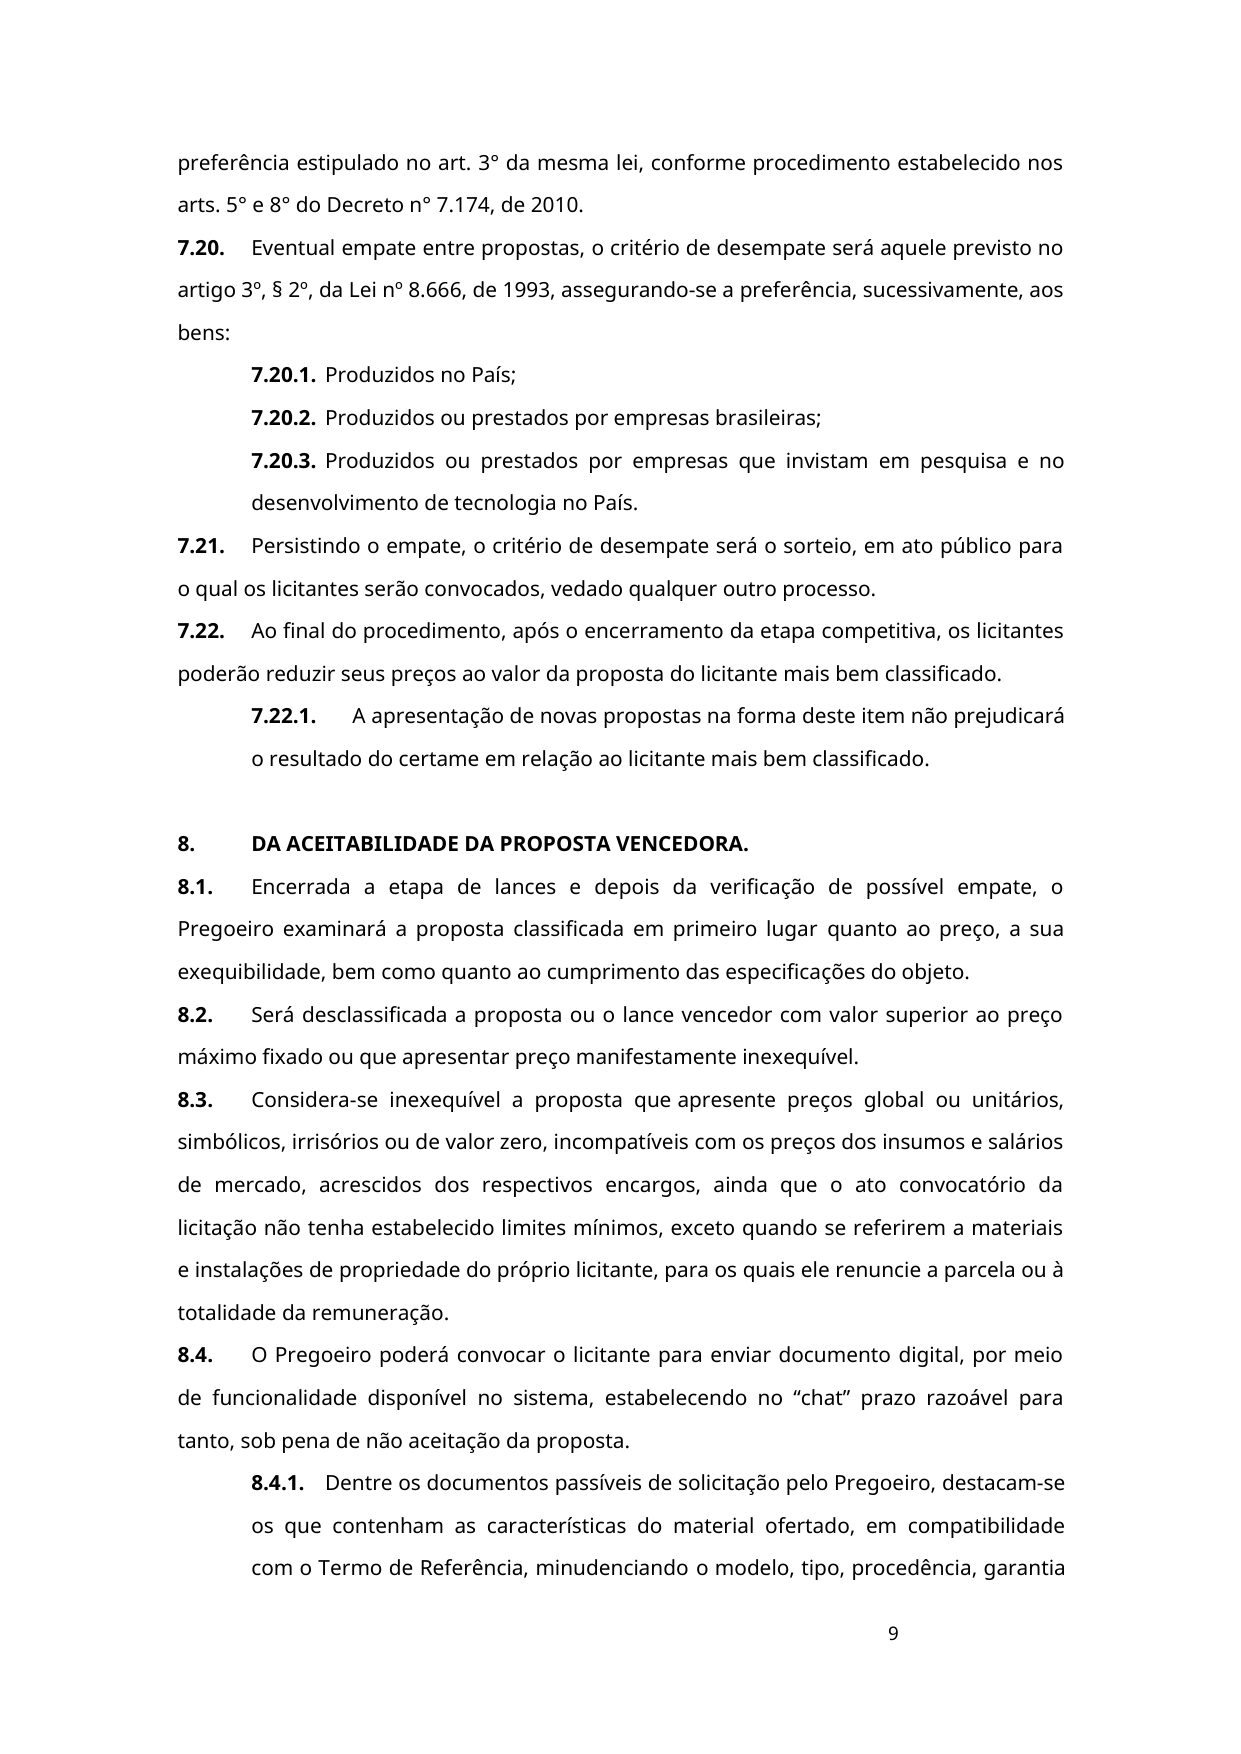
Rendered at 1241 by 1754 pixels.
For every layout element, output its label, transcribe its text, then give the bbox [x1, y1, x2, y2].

list A apresentação de novas propostas na forma deste item não prejudicará o resultado do certame em relação ao licitante mais bem classificado. [251, 701, 1066, 772]
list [251, 1468, 1066, 1582]
list Persistindo o empate, o critério de desempate será o sorteio, em ato público para o qual os licitantes serão convocados, vedado qualquer outro processo. [177, 531, 1064, 602]
list Será desclassificada a proposta ou o lance vencedor com valor superior ao preço máximo fixado ou que apresentar preço manifestamente inexequível. [177, 1000, 1064, 1071]
list DA ACEITABILIDADE DA PROPOSTA VENCEDORA. [177, 829, 1064, 858]
list Produzidos no País; [251, 361, 1066, 389]
list Ao final do procedimento, após o encerramento da etapa competitiva, os licitantes poderão reduzir seus preços ao valor da proposta do licitante mais bem classificado. [177, 616, 1064, 687]
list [177, 148, 1064, 219]
list Produzidos ou prestados por empresas que invistam em pesquisa e no desenvolvimento de tecnologia no País. [251, 446, 1066, 517]
list Eventual empate entre propostas, o critério de desempate será aquele previsto no artigo 3º, § 2º, da Lei nº 8.666, de 1993, assegurando-se a preferência, sucessivamente, aos bens: [177, 233, 1064, 346]
list Produzidos ou prestados por empresas brasileiras; [251, 403, 1066, 432]
list O Pregoeiro poderá convocar o licitante para enviar documento digital, por meio de funcionalidade disponível no sistema, estabelecendo no “chat” prazo razoável para tanto, sob pena de não aceitação da proposta. [177, 1341, 1064, 1454]
list Considera-se inexequível a proposta que apresente preços global ou unitários, simbólicos, irrisórios ou de valor zero, incompatíveis com os preços dos insumos e salários de mercado, acrescidos dos respectivos encargos, ainda que o ato convocatório da licitação não tenha estabelecido limites mínimos, exceto quando se referirem a materiais e instalações de propriedade do próprio licitante, para os quais ele renuncie a parcela ou à totalidade da remuneração. [177, 1085, 1064, 1326]
list Encerrada a etapa de lances e depois da verificação de possível empate, o Pregoeiro examinará a proposta classificada em primeiro lugar quanto ao preço, a sua exequibilidade, bem como quanto ao cumprimento das especificações do objeto. [177, 872, 1064, 986]
